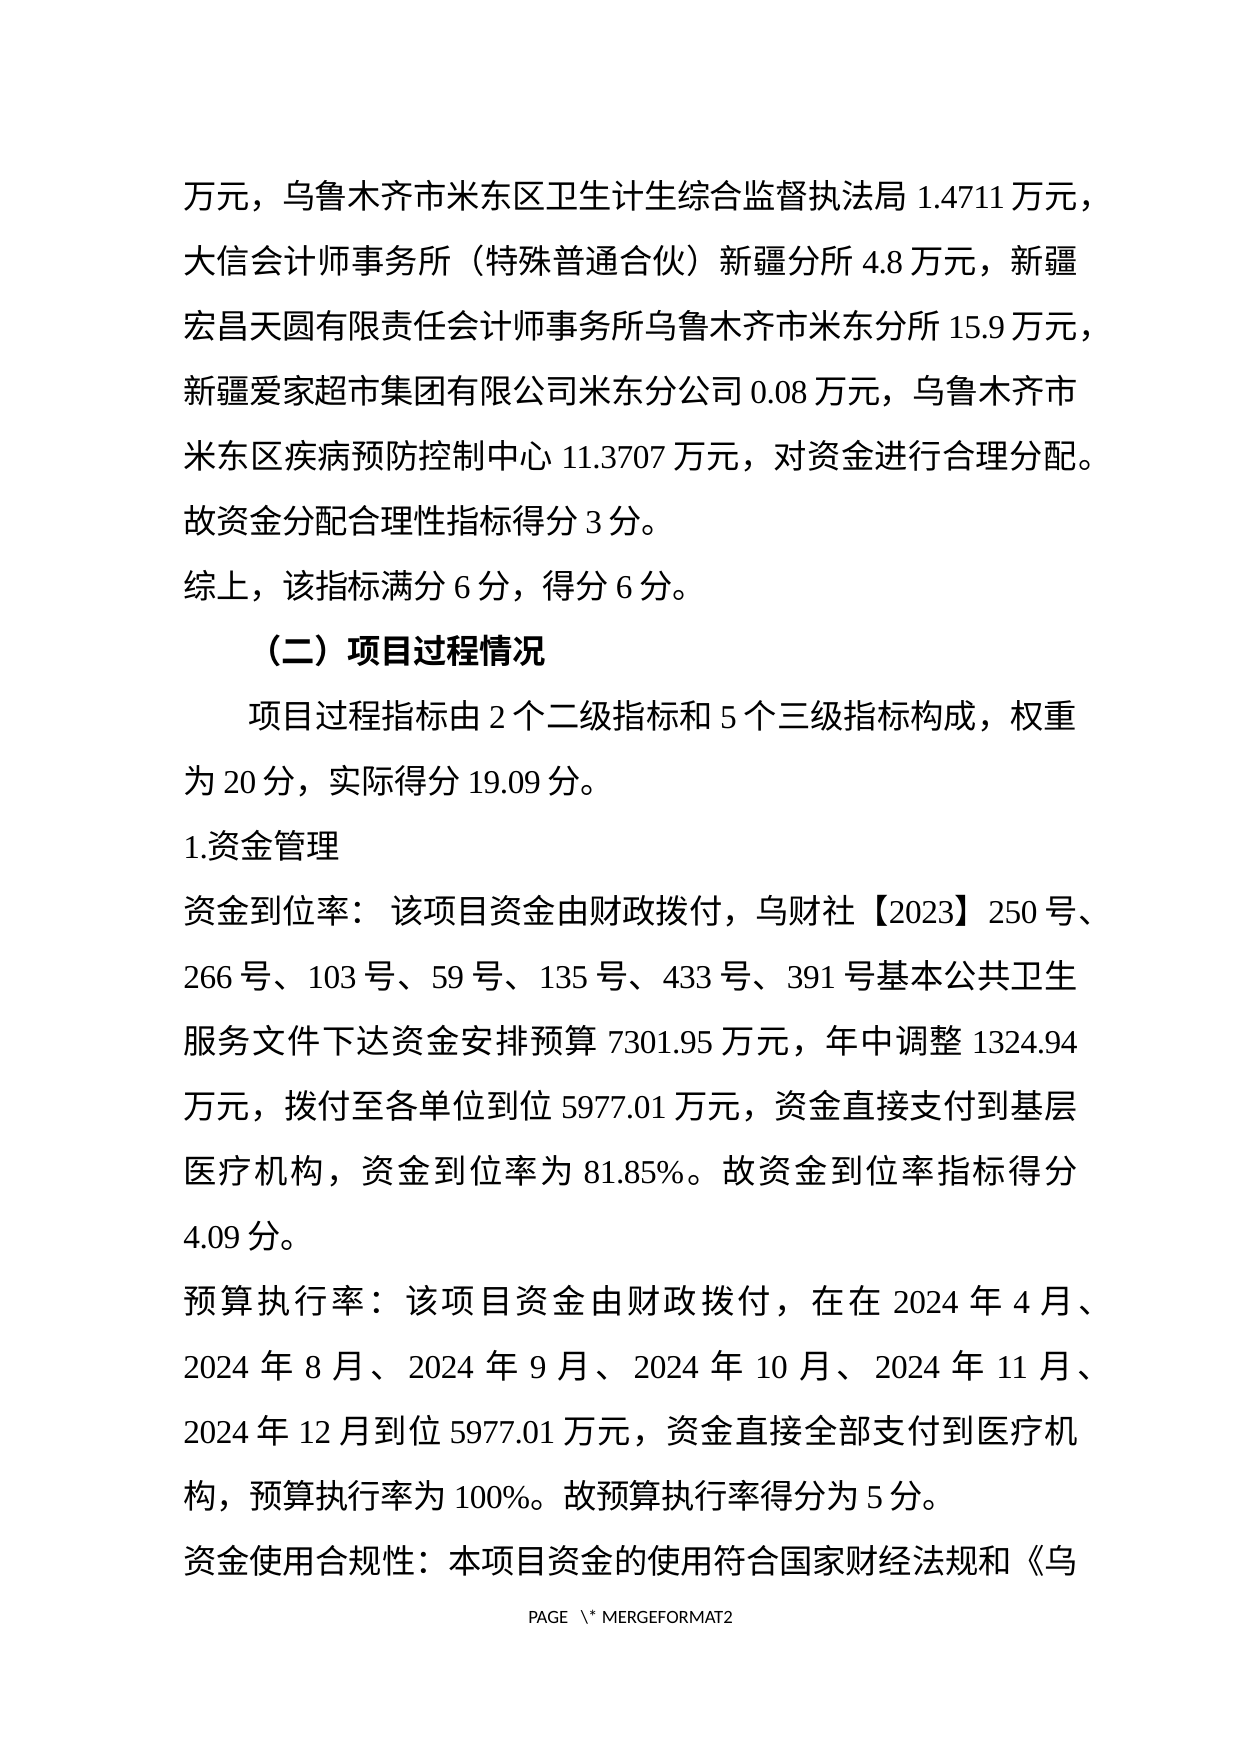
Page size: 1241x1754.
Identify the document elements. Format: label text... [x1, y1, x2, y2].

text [183, 682, 1078, 1592]
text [183, 162, 1078, 617]
text （二）项目过程情况 [183, 617, 1078, 682]
